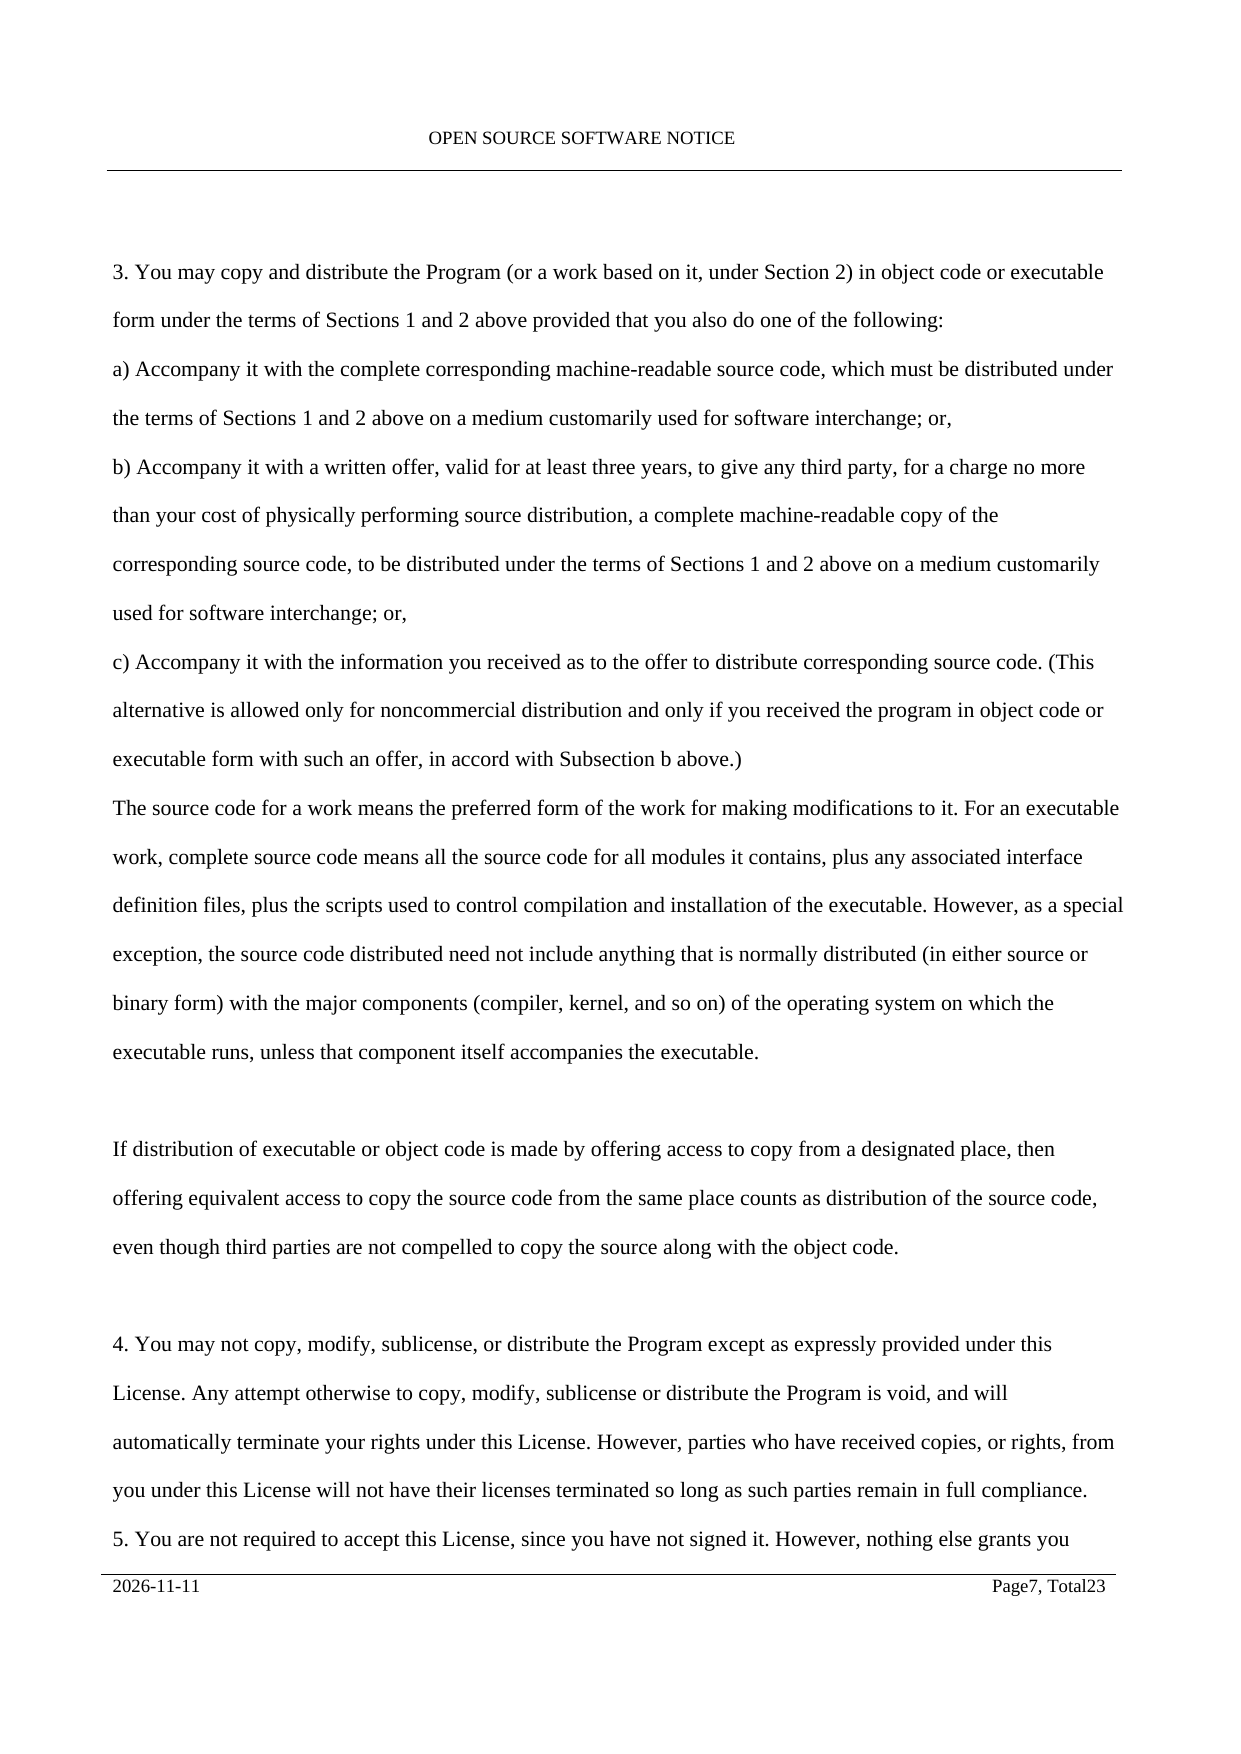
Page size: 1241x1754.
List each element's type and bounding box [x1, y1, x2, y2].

text [112, 206, 1128, 1555]
